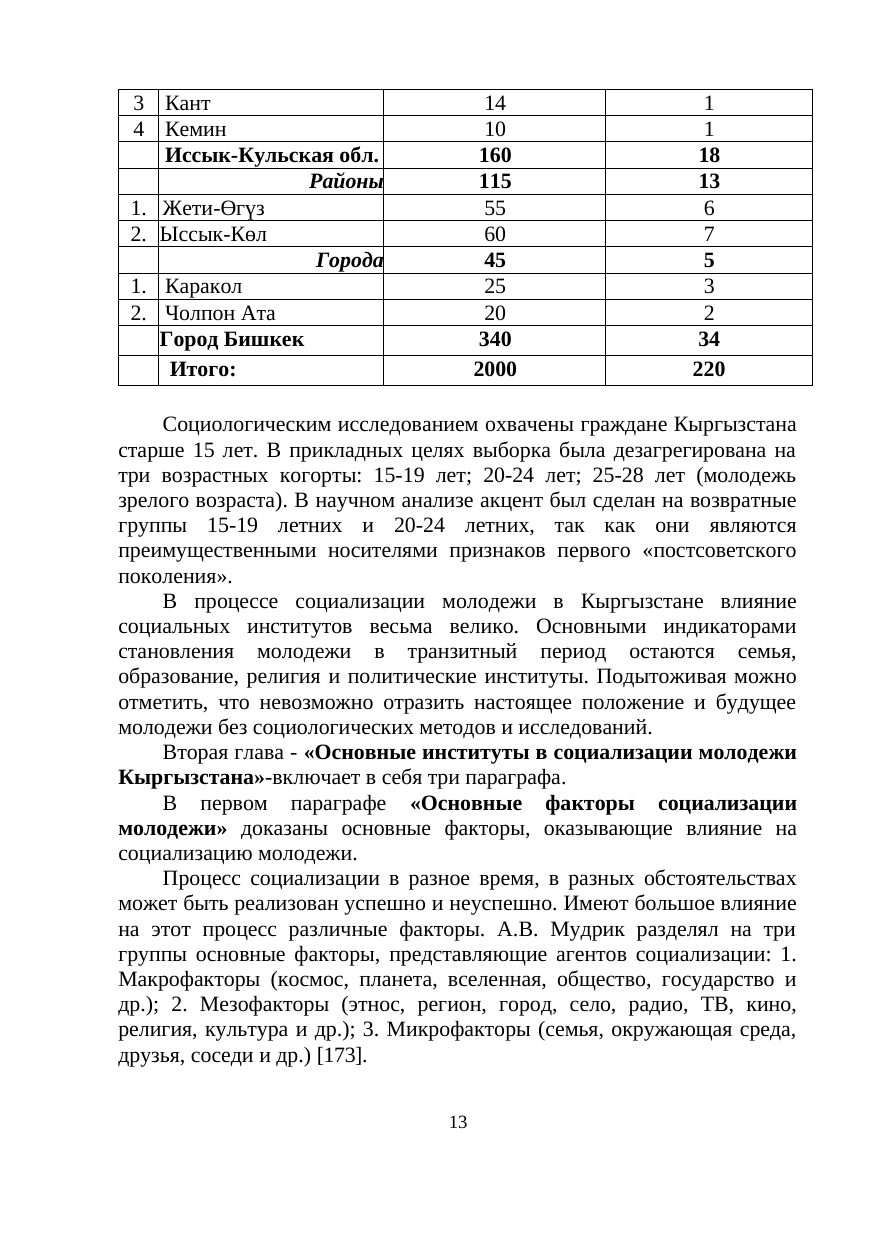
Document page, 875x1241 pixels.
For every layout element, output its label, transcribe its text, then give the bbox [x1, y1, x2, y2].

table_cell 2000 [384, 356, 605, 385]
table_cell [119, 142, 158, 167]
table_cell 13 [606, 169, 812, 194]
table_cell 3 [119, 90, 158, 115]
table_cell Ыссык-Көл [159, 221, 383, 246]
table_cell 160 [384, 142, 605, 167]
text В первом параграфе «Основные факторы социализации молодежи» доказаны основные факторы, оказывающие влияние на социализацию молодежи. [118, 789, 797, 865]
table_cell 18 [606, 142, 812, 167]
table_cell 1 [606, 116, 812, 141]
table_cell Иссык-Кульская обл. [159, 142, 383, 167]
table_cell Каракол [159, 274, 383, 299]
table_cell Районы [159, 169, 383, 194]
table_cell 20 [384, 300, 605, 325]
table_cell [119, 356, 158, 385]
table_cell [119, 169, 158, 194]
table_cell 1. [119, 195, 158, 220]
table_cell 220 [606, 356, 812, 385]
table_cell 34 [606, 326, 812, 355]
table_cell Жети-Өгүз [159, 195, 383, 220]
table_cell Город Бишкек [159, 326, 383, 355]
table_cell 1 [606, 90, 812, 115]
table_cell 45 [384, 247, 605, 272]
table_cell 2. [119, 221, 158, 246]
table_cell 340 [384, 326, 605, 355]
table_cell 14 [384, 90, 605, 115]
table_cell [119, 247, 158, 272]
table_cell 115 [384, 169, 605, 194]
table_cell 10 [384, 116, 605, 141]
text Процесс социализации в разное время, в разных обстоятельствах может быть реализован успешно и неуспешно. Имеют большое влияние на этот процесс различные факторы. А.В. Мудрик разделял на три группы основные факторы, представляющие агентов социализации: 1. Макрофакторы (космос, планета, вселенная, общество, государство и др.); 2. Мезофакторы (этнос, регион, город, село, радио, ТВ, кино, религия, культура и др.); 3. Микрофакторы (семья, окружающая среда, друзья, соседи и др.) [173]. [118, 865, 797, 1067]
table_cell 25 [384, 274, 605, 299]
table_cell Кант [159, 90, 383, 115]
table_cell Города [159, 247, 383, 272]
text В процессе социализации молодежи в Кыргызстане влияние социальных институтов весьма велико. Основными индикаторами становления молодежи в транзитный период остаются семья, образование, религия и политические институты. Подытоживая можно отметить, что невозможно отразить настоящее положение и будущее молодежи без социологических методов и исследований. [118, 588, 797, 739]
table_cell 60 [384, 221, 605, 246]
table_cell 55 [384, 195, 605, 220]
table_cell 6 [606, 195, 812, 220]
table_cell 4 [119, 116, 158, 141]
text Социологическим исследованием охвачены граждане Кыргызстана старше 15 лет. В прикладных целях выборка была дезагрегирована на три возрастных когорты: 15-19 лет; 20-24 лет; 25-28 лет (молодежь зрелого возраста). В научном анализе акцент был сделан на возвратные группы 15-19 летних и 20-24 летних, так как они являются преимущественными носителями признаков первого «постсоветского поколения». [118, 411, 797, 588]
table_cell 1. [119, 274, 158, 299]
table_cell 2. [119, 300, 158, 325]
table_cell 3 [606, 274, 812, 299]
table_cell Итого: [159, 356, 383, 385]
table_cell Кемин [159, 116, 383, 141]
table_cell Чолпон Ата [159, 300, 383, 325]
table_cell [119, 326, 158, 355]
table_cell 5 [606, 247, 812, 272]
text Вторая глава - «Основные институты в социализации молодежи Кыргызстана»-включает в себя три параграфа. [118, 739, 797, 789]
table_cell 7 [606, 221, 812, 246]
table_cell 2 [606, 300, 812, 325]
